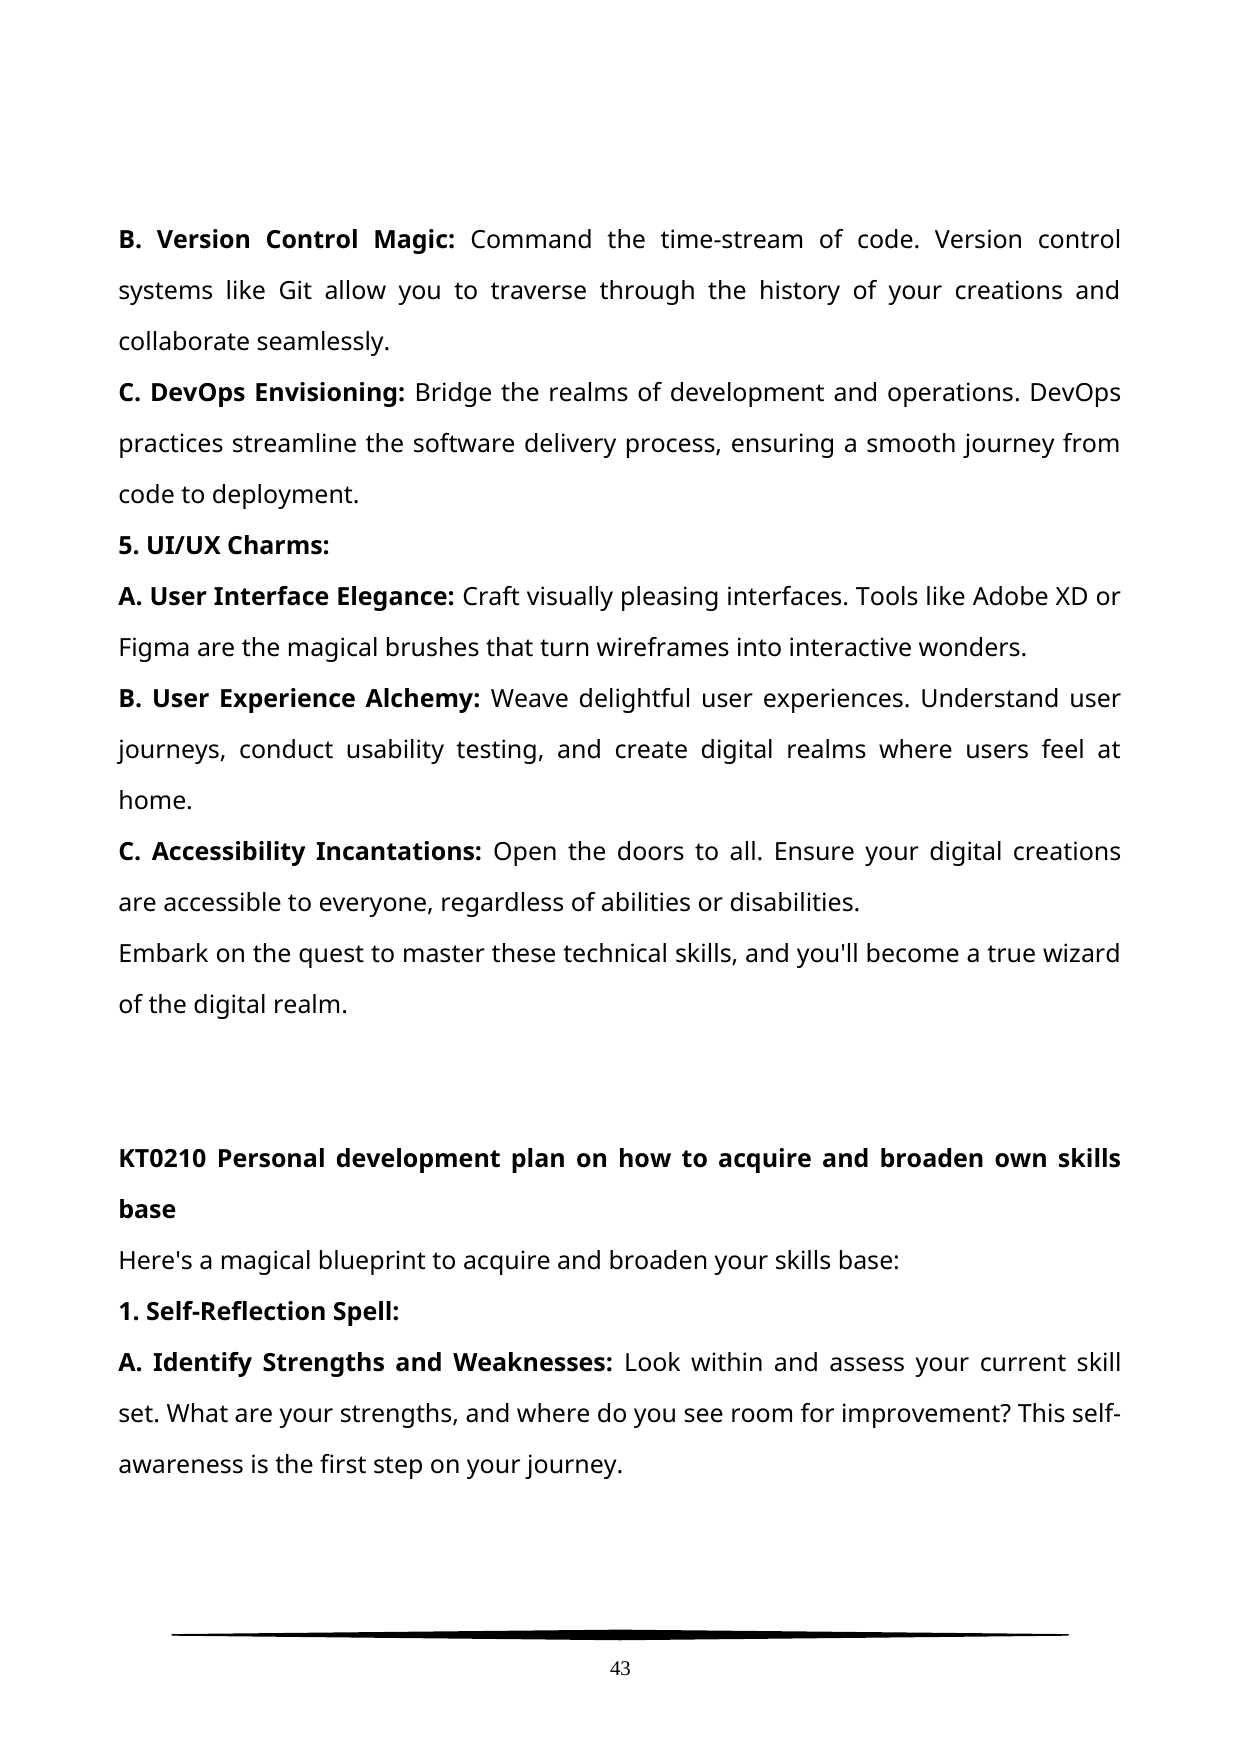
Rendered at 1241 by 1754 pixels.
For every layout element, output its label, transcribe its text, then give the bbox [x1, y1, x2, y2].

text C. DevOps Envisioning: Bridge the realms of development and operations. DevOps practices streamline the software delivery process, ensuring a smooth journey from code to deployment. [118, 375, 1122, 511]
text Embark on the quest to master these technical skills, and you'll become a true wizard of the digital realm. [118, 936, 1122, 1021]
text Here's a magical blueprint to acquire and broaden your skills base: [118, 1242, 1122, 1276]
text KT0210 Personal development plan on how to acquire and broaden own skills base [118, 1140, 1122, 1225]
text C. Accessibility Incantations: Open the doors to all. Ensure your digital creations are accessible to everyone, regardless of abilities or disabilities. [118, 834, 1122, 919]
text 1. Self-Reflection Spell: [118, 1293, 1122, 1327]
text B. User Experience Alchemy: Weave delightful user experiences. Understand user journeys, conduct usability testing, and create digital realms where users feel at home. [118, 681, 1122, 817]
text A. User Interface Elegance: Craft visually pleasing interfaces. Tools like Adobe XD or Figma are the magical brushes that turn wireframes into interactive wonders. [118, 579, 1122, 664]
text A. Identify Strengths and Weaknesses: Look within and assess your current skill set. What are your strengths, and where do you see room for improvement? This self-awareness is the first step on your journey. [118, 1344, 1122, 1481]
text 5. UI/UX Charms: [118, 528, 1122, 562]
text B. Version Control Magic: Command the time-stream of code. Version control systems like Git allow you to traverse through the history of your creations and collaborate seamlessly. [118, 222, 1122, 358]
